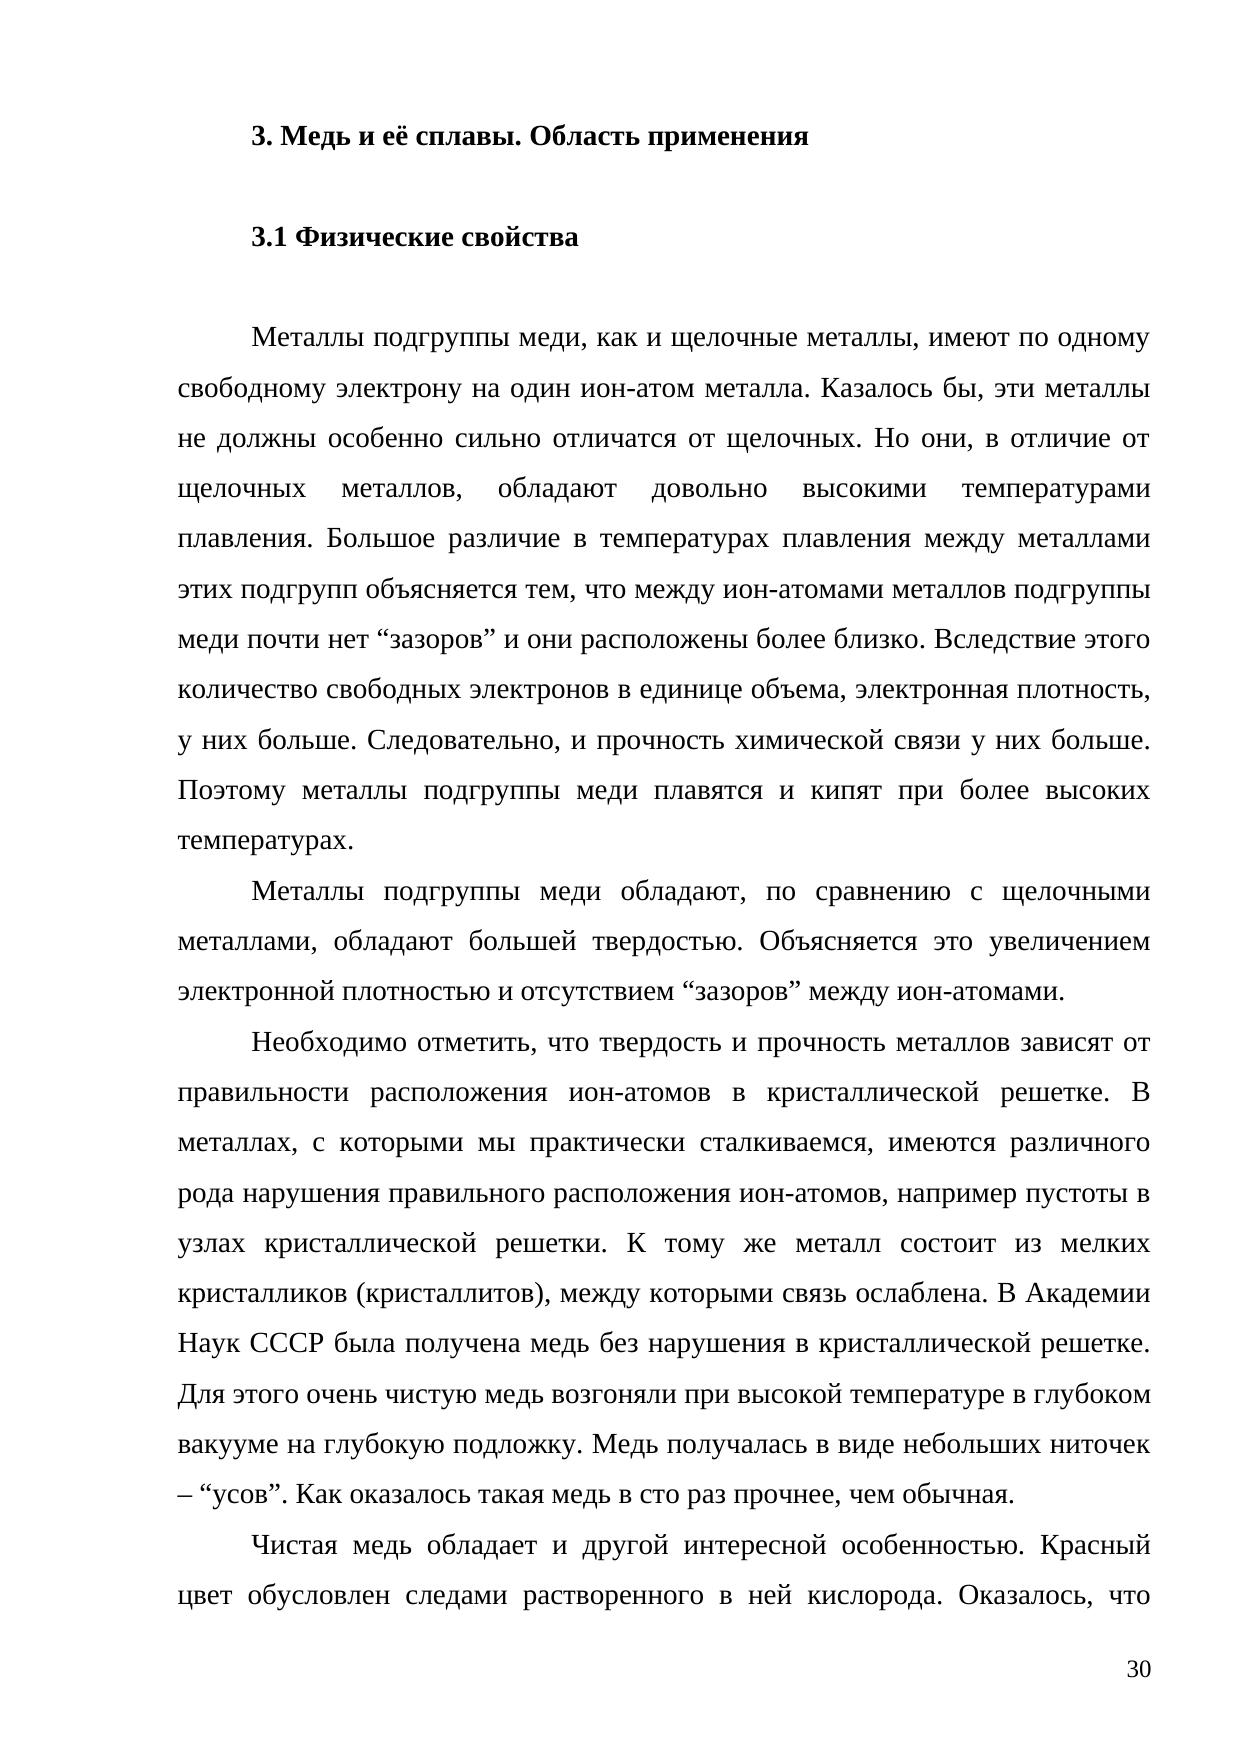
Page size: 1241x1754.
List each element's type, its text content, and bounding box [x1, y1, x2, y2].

text Металлы подгруппы меди, как и щелочные металлы, имеют по одному свободному электрону на один ион-атом металла. Казалось бы, эти металлы не должны особенно сильно отличатся от щелочных. Но они, в отличие от щелочных металлов, обладают довольно высокими температурами плавления. Большое различие в температурах плавления между металлами этих подгрупп объясняется тем, что между ион-атомами металлов подгруппы меди почти нет “зазоров” и они расположены более близко. Вследствие этого количество свободных электронов в единице объема, электронная плотность, у них больше. Следовательно, и прочность химической связи у них больше. Поэтому металлы подгруппы меди плавятся и кипят при более высоких температурах. [177, 319, 1152, 856]
text Необходимо отметить, что твердость и прочность металлов зависят от правильности расположения ион-атомов в кристаллической решетке. В металлах, с которыми мы практически сталкиваемся, имеются различного рода нарушения правильного расположения ион-атомов, например пустоты в узлах кристаллической решетки. К тому же металл состоит из мелких кристалликов (кристаллитов), между которыми связь ослаблена. В Академии Наук СССР была получена медь без нарушения в кристаллической решетке. Для этого очень чистую медь возгоняли при высокой температуре в глубоком вакууме на глубокую подложку. Медь получалась в виде небольших ниточек – “усов”. Как оказалось такая медь в сто раз прочнее, чем обычная. [177, 1024, 1152, 1510]
text 3. Медь и её сплавы. Область применения [177, 118, 1152, 152]
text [177, 1527, 1152, 1611]
text Металлы подгруппы меди обладают, по сравнению с щелочными металлами, обладают большей твердостью. Объясняется это увеличением электронной плотностью и отсутствием “зазоров” между ион-атомами. [177, 873, 1152, 1007]
text 3.1 Физические свойства [177, 219, 1152, 252]
